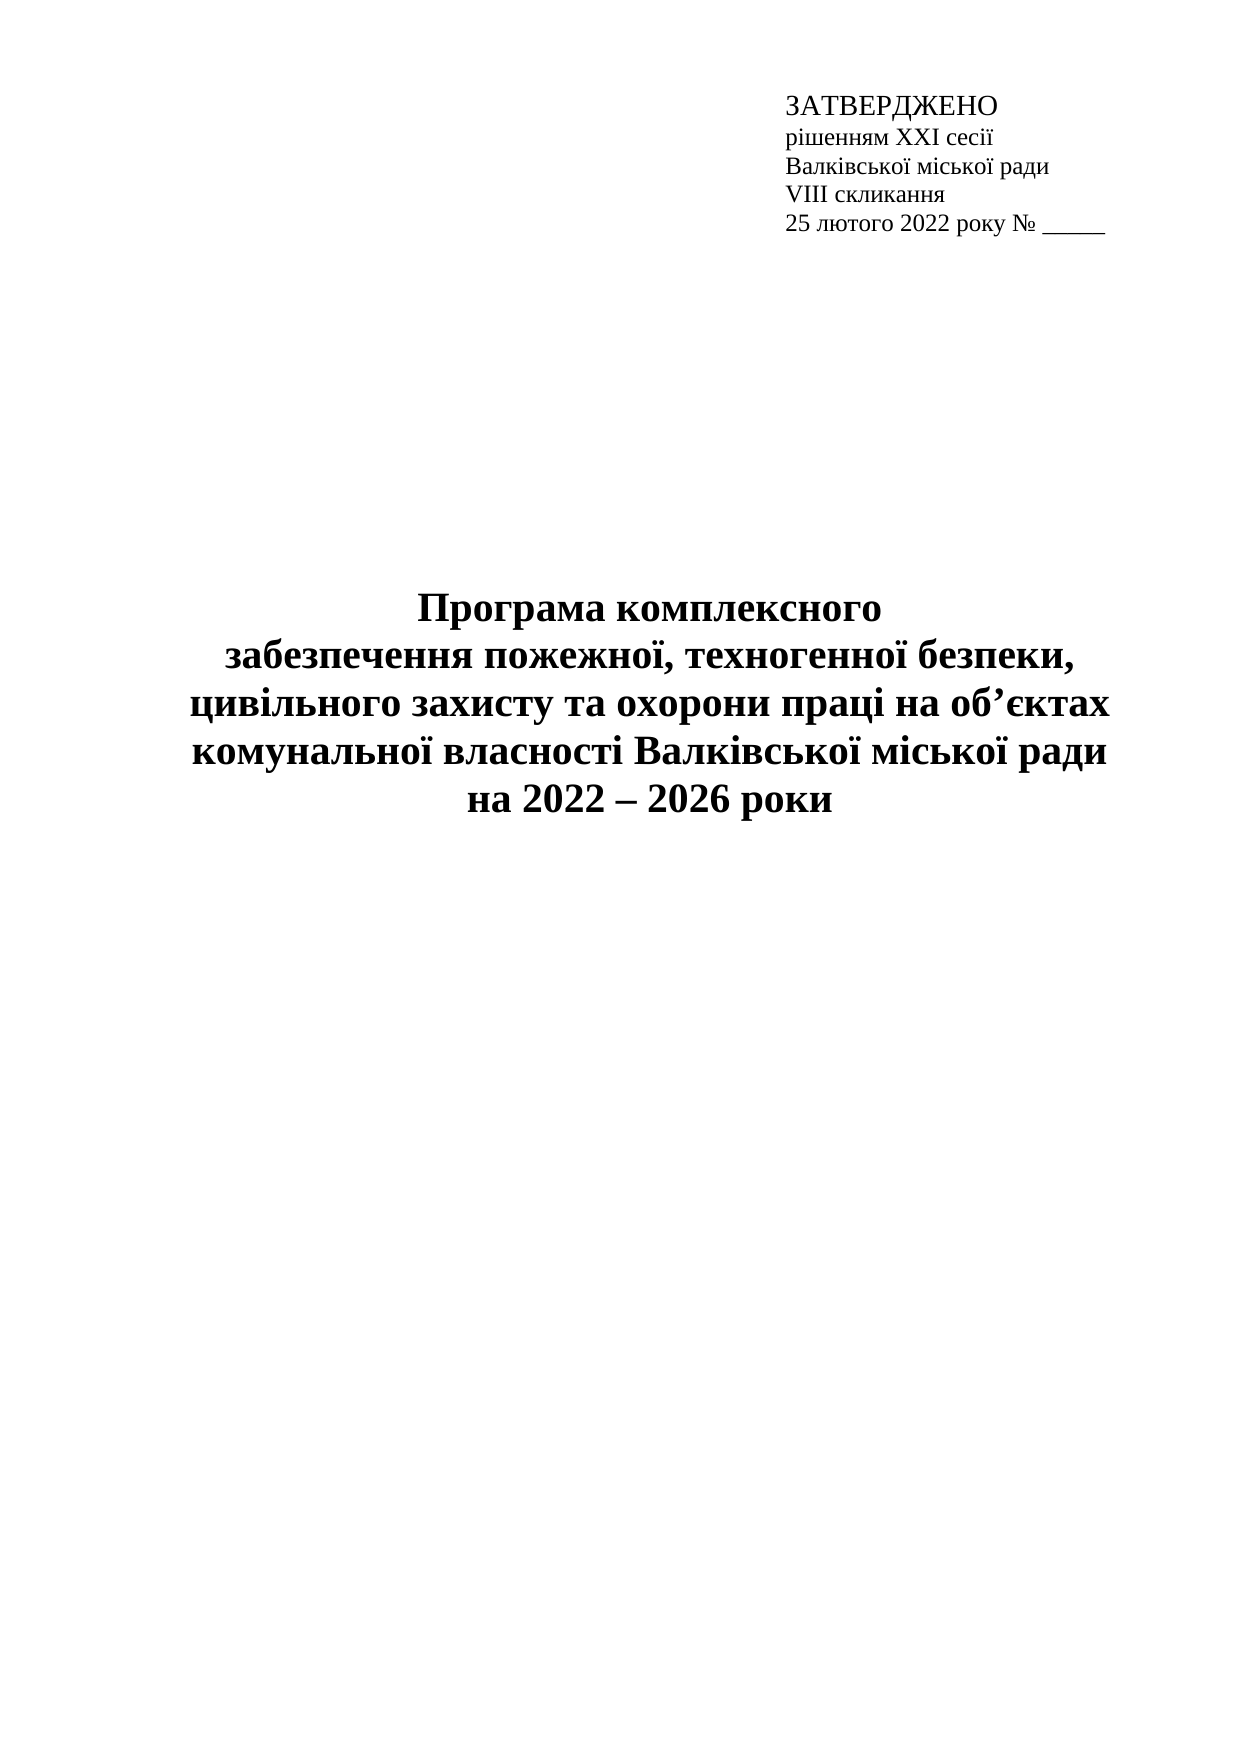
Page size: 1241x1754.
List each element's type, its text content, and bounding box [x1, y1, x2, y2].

text рішенням ХХІ сесії [785, 122, 1152, 151]
subtitle ЗАТВЕРДЖЕНО [785, 88, 1152, 122]
text Програма комплексного [148, 582, 1152, 630]
text VIII скликання [148, 179, 1152, 208]
text цивільного захисту та охорони праці на об’єктах комунальної власності Валківської міської ради [148, 678, 1152, 774]
text Валківської міської ради [785, 151, 1152, 179]
text на 2022 – 2026 роки [148, 774, 1152, 822]
text 25 лютого 2022 року № _____ [738, 208, 1152, 237]
text забезпечення пожежної, техногенної безпеки, [148, 630, 1152, 678]
